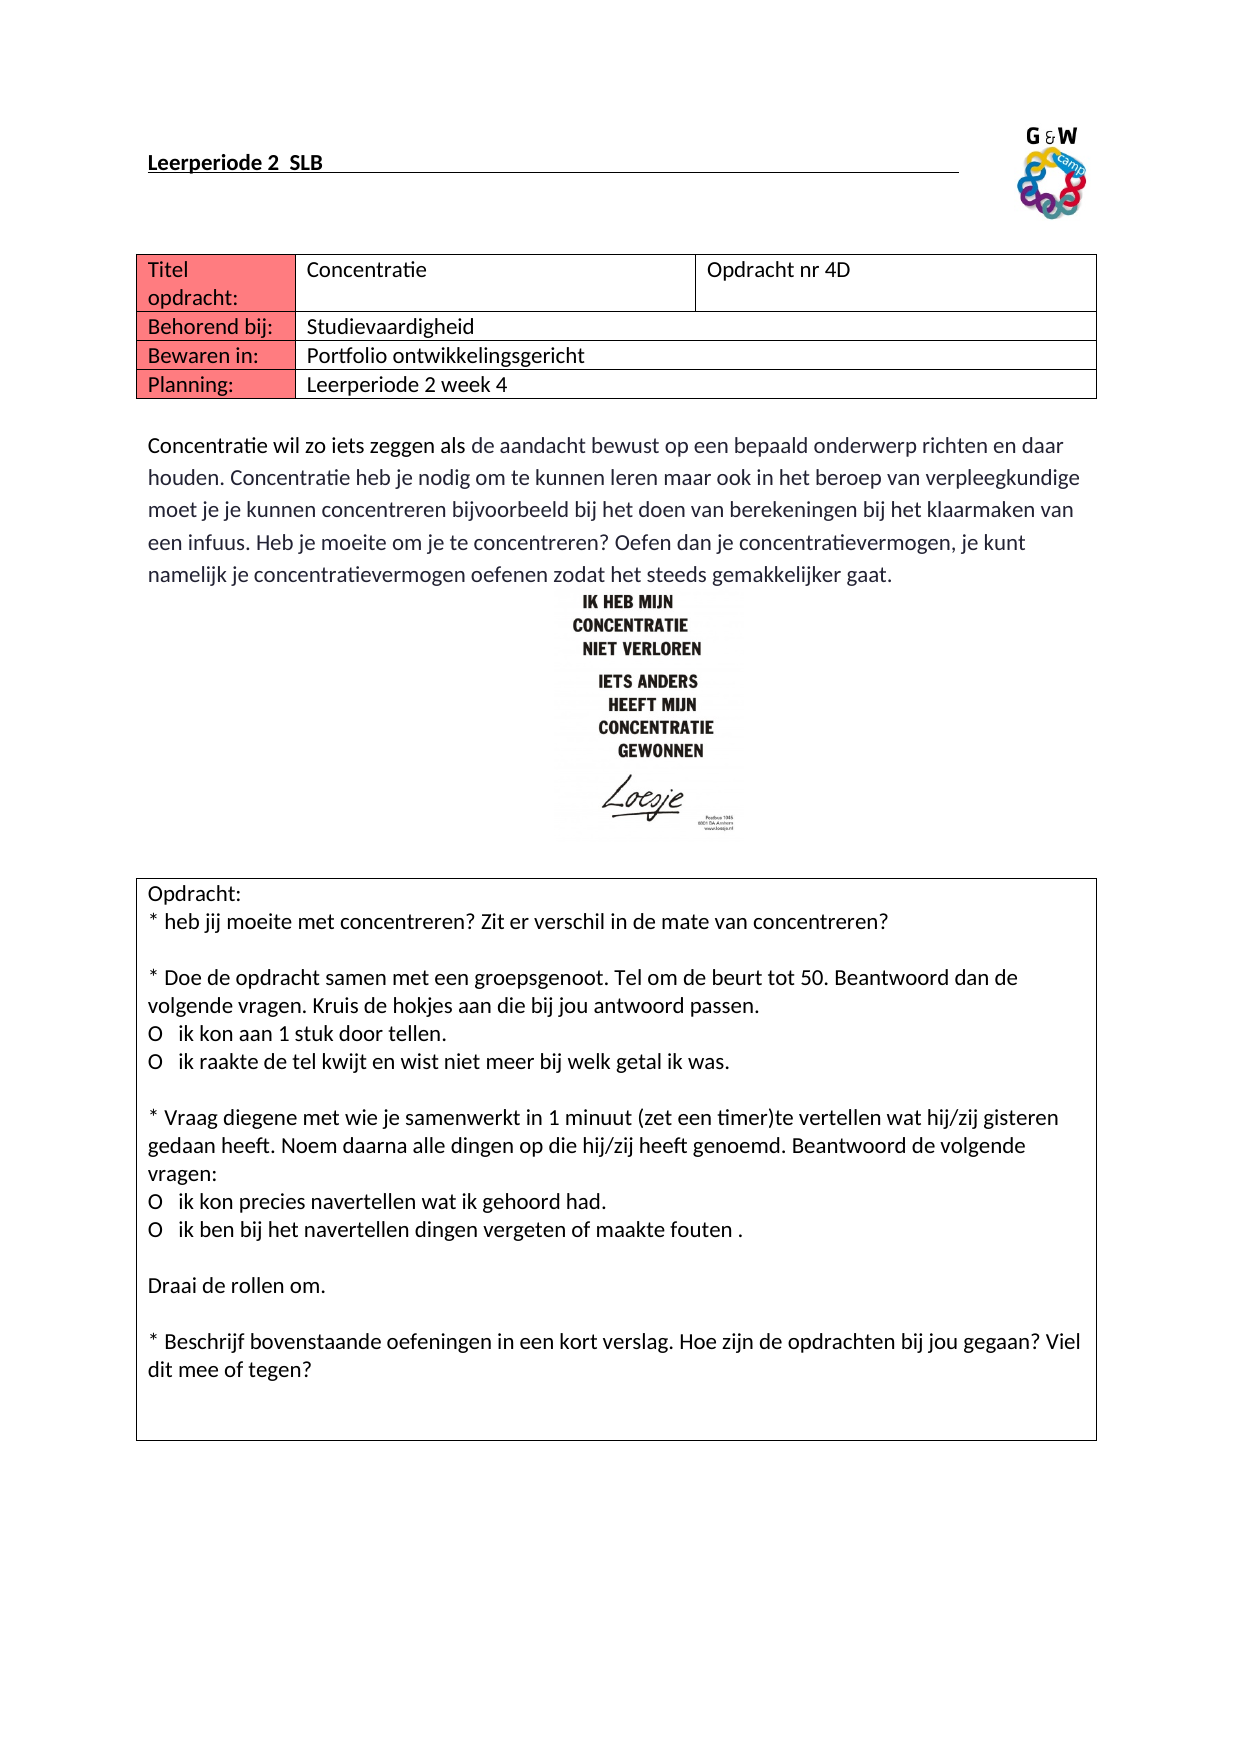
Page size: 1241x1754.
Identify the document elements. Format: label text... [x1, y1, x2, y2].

table_cell Portfolio ontwikkelingsgericht [296, 341, 1096, 369]
picture [1014, 123, 1091, 148]
table_cell Bewaren in: [137, 341, 295, 369]
table_cell Studievaardigheid [296, 312, 1096, 340]
table_header Titel opdracht: [137, 255, 295, 311]
table_header Opdracht nr 4D [696, 255, 1096, 311]
picture [554, 588, 744, 842]
text Concentratie wil zo iets zeggen als de aandacht bewust op een bepaald onderwerp richten en daar houden. Concentratie heb je nodig om te kunnen leren maar ook in het beroep van verpleegkundige moet je je kunnen concentreren bijvoorbeeld bij het doen van berekeningen bij het klaarmaken van een infuus. Heb je moeite om je te concentreren? Oefen dan je concentratievermogen, je kunt namelijk je concentratievermogen oefenen zodat het steeds gemakkelijker gaat. [148, 399, 1093, 588]
picture [1014, 176, 1091, 221]
table_cell Planning: [137, 370, 295, 398]
table_cell Leerperiode 2 week 4 [296, 370, 1096, 398]
text Leerperiode 2 SLB [148, 148, 1093, 176]
table_header Concentratie [296, 255, 695, 311]
table_cell Behorend bij: [137, 312, 295, 340]
table_header Opdracht: * heb jij moeite met concentreren? Zit er verschil in de mate van concentreren? * Doe de opdracht samen met een groepsgenoot. Tel om de beurt tot 50. Beantwoord dan de volgende vragen. Kruis de hokjes aan die bij jou antwoord passen. O ik kon aan 1 stuk door tellen. O ik raakte de tel kwijt en wist niet meer bij welk getal ik was. * Vraag diegene met wie je samenwerkt in 1 minuut (zet een timer)te vertellen wat hij/zij gisteren gedaan heeft. Noem daarna alle dingen op die hij/zij heeft genoemd. Beantwoord de volgende vragen: O ik kon precies navertellen wat ik gehoord had. O ik ben bij het navertellen dingen vergeten of maakte fouten . Draai de rollen om. * Beschrijf bovenstaande oefeningen in een kort verslag. Hoe zijn de opdrachten bij jou gegaan? Viel dit mee of tegen? [137, 879, 1096, 1439]
